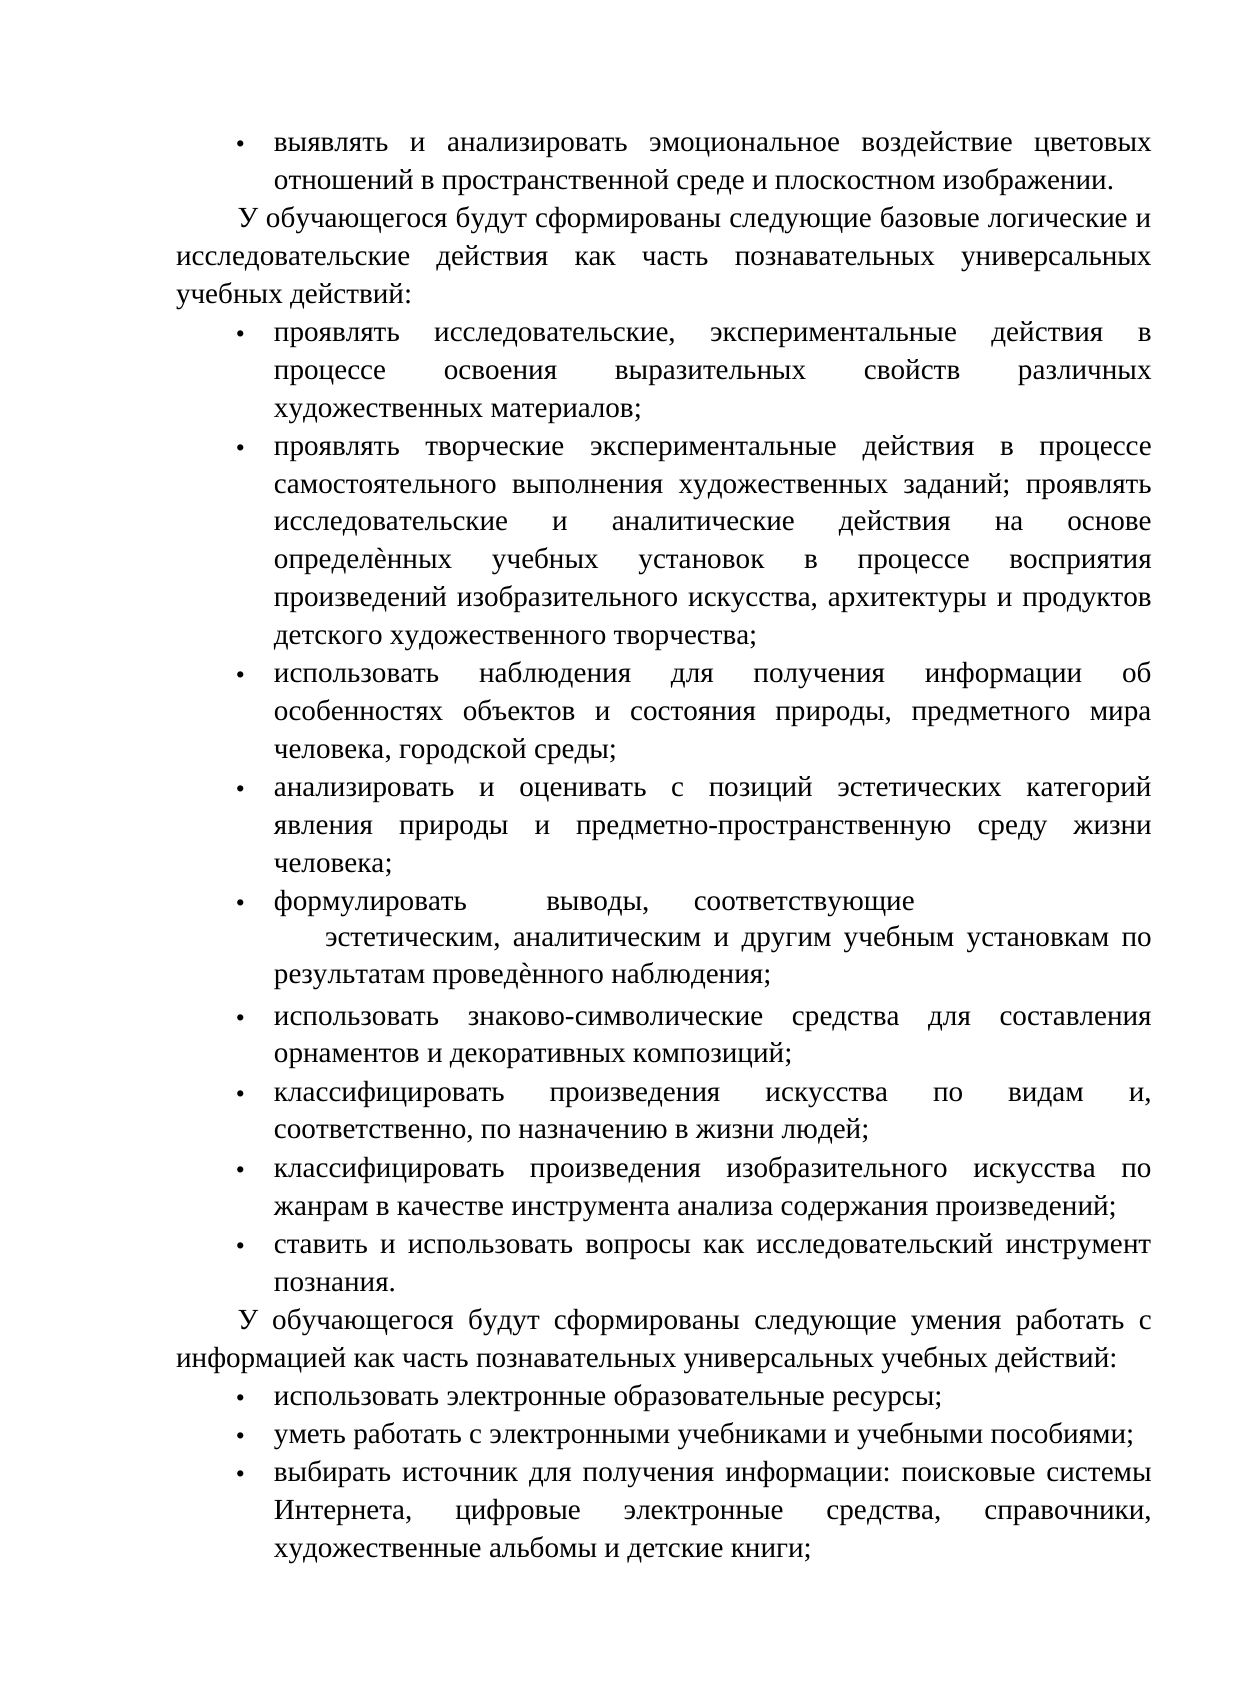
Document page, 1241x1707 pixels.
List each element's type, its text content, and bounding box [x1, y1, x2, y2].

list уметь работать с электронными учебниками и учебными пособиями; [236, 1416, 1152, 1450]
list формулировать выводы, соответствующие эстетическим, аналитическим и другим учебным установкам по результатам проведѐнного наблюдения; [236, 883, 1152, 989]
text У обучающегося будут сформированы следующие базовые логические и исследовательские действия как часть познавательных универсальных учебных действий: [176, 200, 1152, 309]
text У обучающегося будут сформированы следующие умения работать с информацией как часть познавательных универсальных учебных действий: [176, 1302, 1152, 1373]
list проявлять творческие экспериментальные действия в процессе самостоятельного выполнения художественных заданий; проявлять исследовательские и аналитические действия на основе определѐнных учебных установок в процессе восприятия произведений изобразительного искусства, архитектуры и продуктов детского художественного творчества; [236, 428, 1152, 651]
list анализировать и оценивать с позиций эстетических категорий явления природы и предметно-пространственную среду жизни человека; [236, 769, 1152, 878]
list использовать электронные образовательные ресурсы; [236, 1378, 1152, 1412]
list выбирать источник для получения информации: поисковые системы Интернета, цифровые электронные средства, справочники, художественные альбомы и детские книги; [236, 1454, 1152, 1564]
list выявлять и анализировать эмоциональное воздействие цветовых отношений в пространственной среде и плоскостном изображении. [236, 124, 1152, 196]
list использовать знаково-символические средства для составления орнаментов и декоративных композиций; [236, 998, 1152, 1069]
list классифицировать произведения изобразительного искусства по жанрам в качестве инструмента анализа содержания произведений; [236, 1150, 1152, 1221]
list ставить и использовать вопросы как исследовательский инструмент познания. [236, 1226, 1152, 1297]
list использовать наблюдения для получения информации об особенностях объектов и состояния природы, предметного мира человека, городской среды; [236, 655, 1152, 764]
list проявлять исследовательские, экспериментальные действия в процессе освоения выразительных свойств различных художественных материалов; [236, 314, 1152, 423]
list классифицировать произведения искусства по видам и, соответственно, по назначению в жизни людей; [236, 1074, 1152, 1145]
